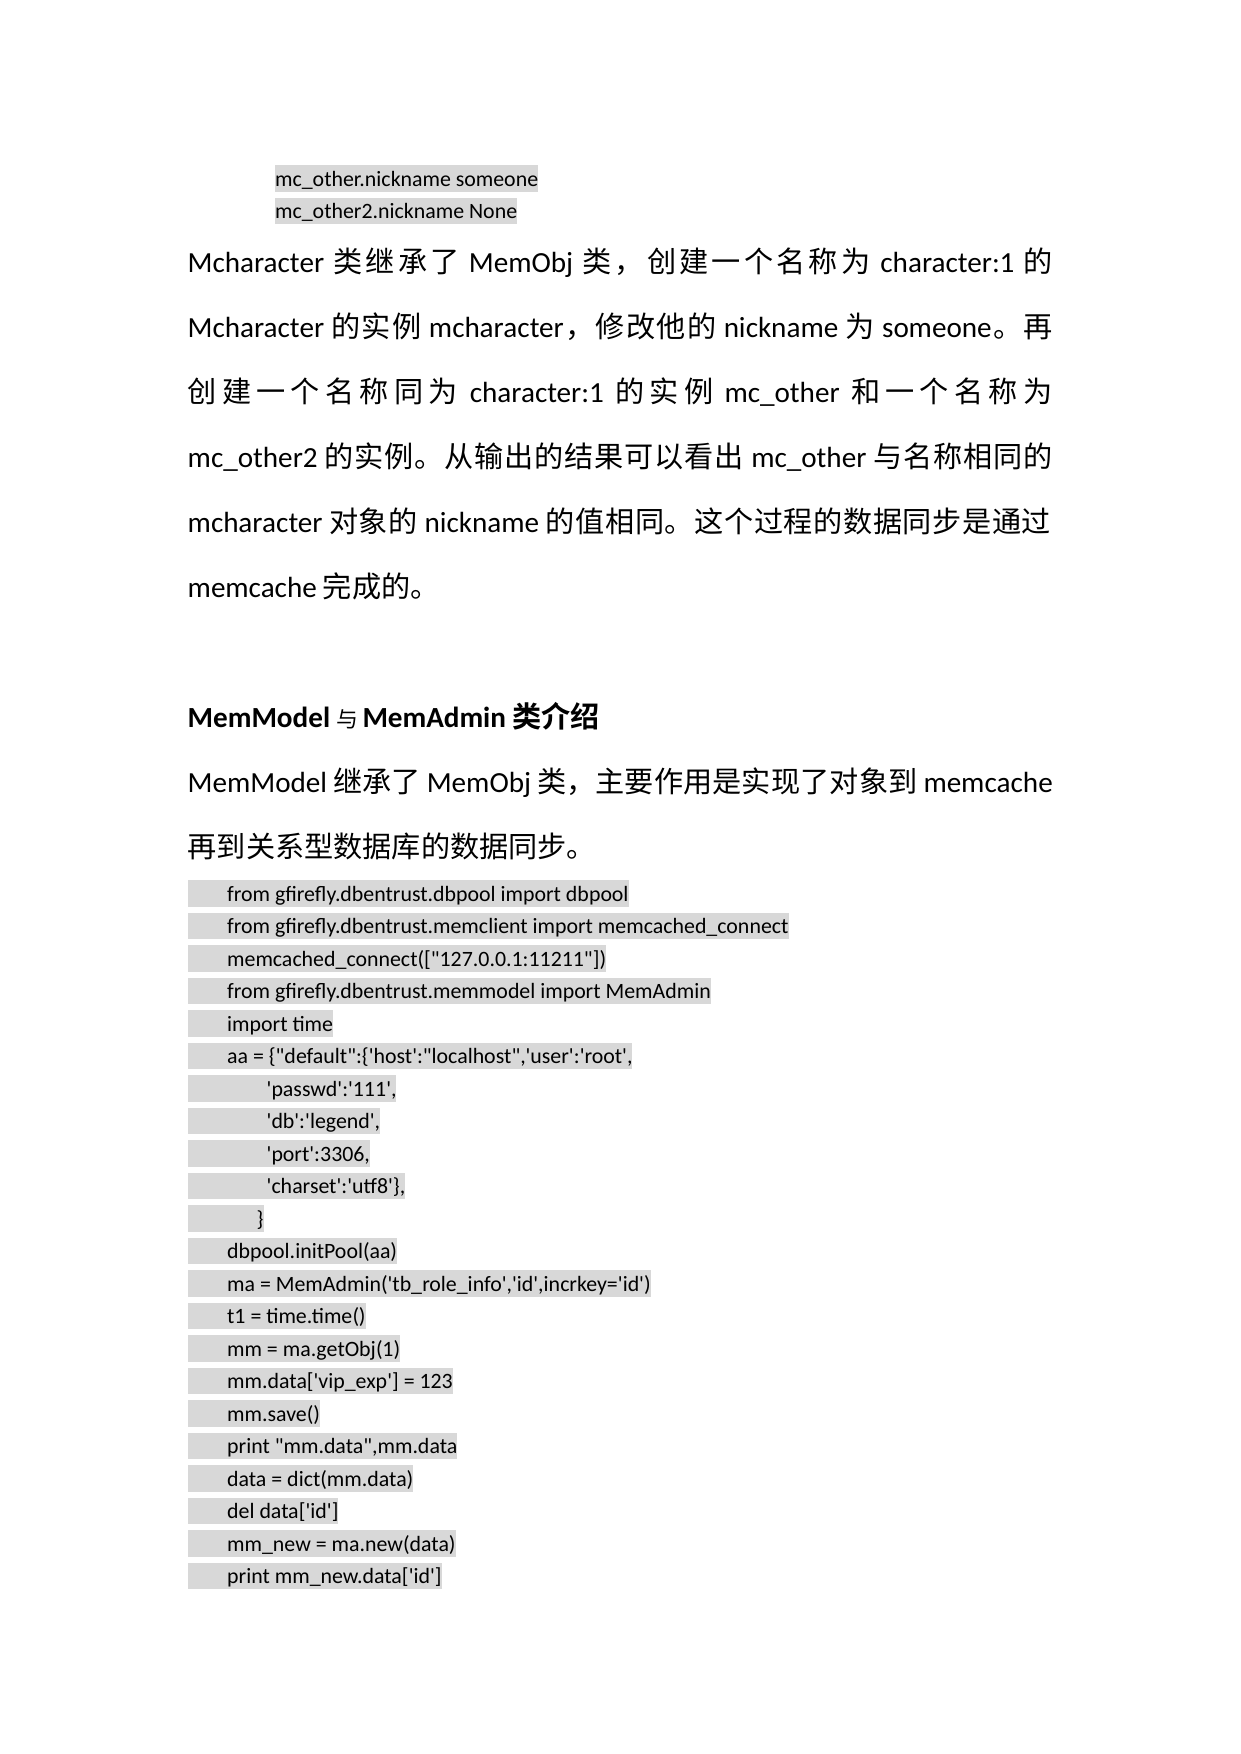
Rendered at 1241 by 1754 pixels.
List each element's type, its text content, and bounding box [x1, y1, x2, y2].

text from gfirefly.dbentrust.memclient import memcached_connect [187, 909, 1053, 942]
text del data['id'] [187, 1494, 1053, 1527]
text } [187, 1202, 1053, 1234]
text 'port':3306, [187, 1137, 1053, 1169]
text mc_other.nickname someone [187, 162, 1053, 194]
text 'passwd':'111', [187, 1072, 1053, 1104]
text print mm_new.data['id'] [187, 1559, 1053, 1592]
text from gfirefly.dbentrust.dbpool import dbpool [187, 877, 1053, 909]
text dbpool.initPool(aa) [187, 1234, 1053, 1267]
text t1 = time.time() [187, 1299, 1053, 1332]
text mm.data['vip_exp'] = 123 [187, 1364, 1053, 1397]
text aa = {"default":{'host':"localhost",'user':'root', [187, 1039, 1053, 1072]
text from gfirefly.dbentrust.memmodel import MemAdmin [187, 974, 1053, 1007]
text mm.save() [187, 1397, 1053, 1429]
text mc_other2.nickname None [187, 194, 1053, 227]
text import time [187, 1007, 1053, 1039]
text 'charset':'utf8'}, [187, 1169, 1053, 1202]
text memcached_connect(["127.0.0.1:11211"]) [187, 942, 1053, 974]
text MemModel继承了MemObj类，主要作用是实现了对象到memcache再到关系型数据库的数据同步。 [187, 747, 1053, 877]
text data = dict(mm.data) [187, 1462, 1053, 1494]
text 'db':'legend', [187, 1104, 1053, 1137]
text MemModel与MemAdmin类介绍 [187, 682, 1053, 747]
text mm = ma.getObj(1) [187, 1332, 1053, 1364]
text mm_new = ma.new(data) [187, 1527, 1053, 1559]
text print "mm.data",mm.data [187, 1429, 1053, 1462]
text Mcharacter类继承了MemObj类，创建一个名称为character:1的Mcharacter的实例mcharacter，修改他的nickname为someone。再创建一个名称同为character:1的实例mc_other和一个名称为mc_other2的实例。从输出的结果可以看出mc_other与名称相同的mcharacter对象的nickname的值相同。这个过程的数据同步是通过memcache完成的。 [187, 227, 1053, 617]
text ma = MemAdmin('tb_role_info','id',incrkey='id') [187, 1267, 1053, 1299]
